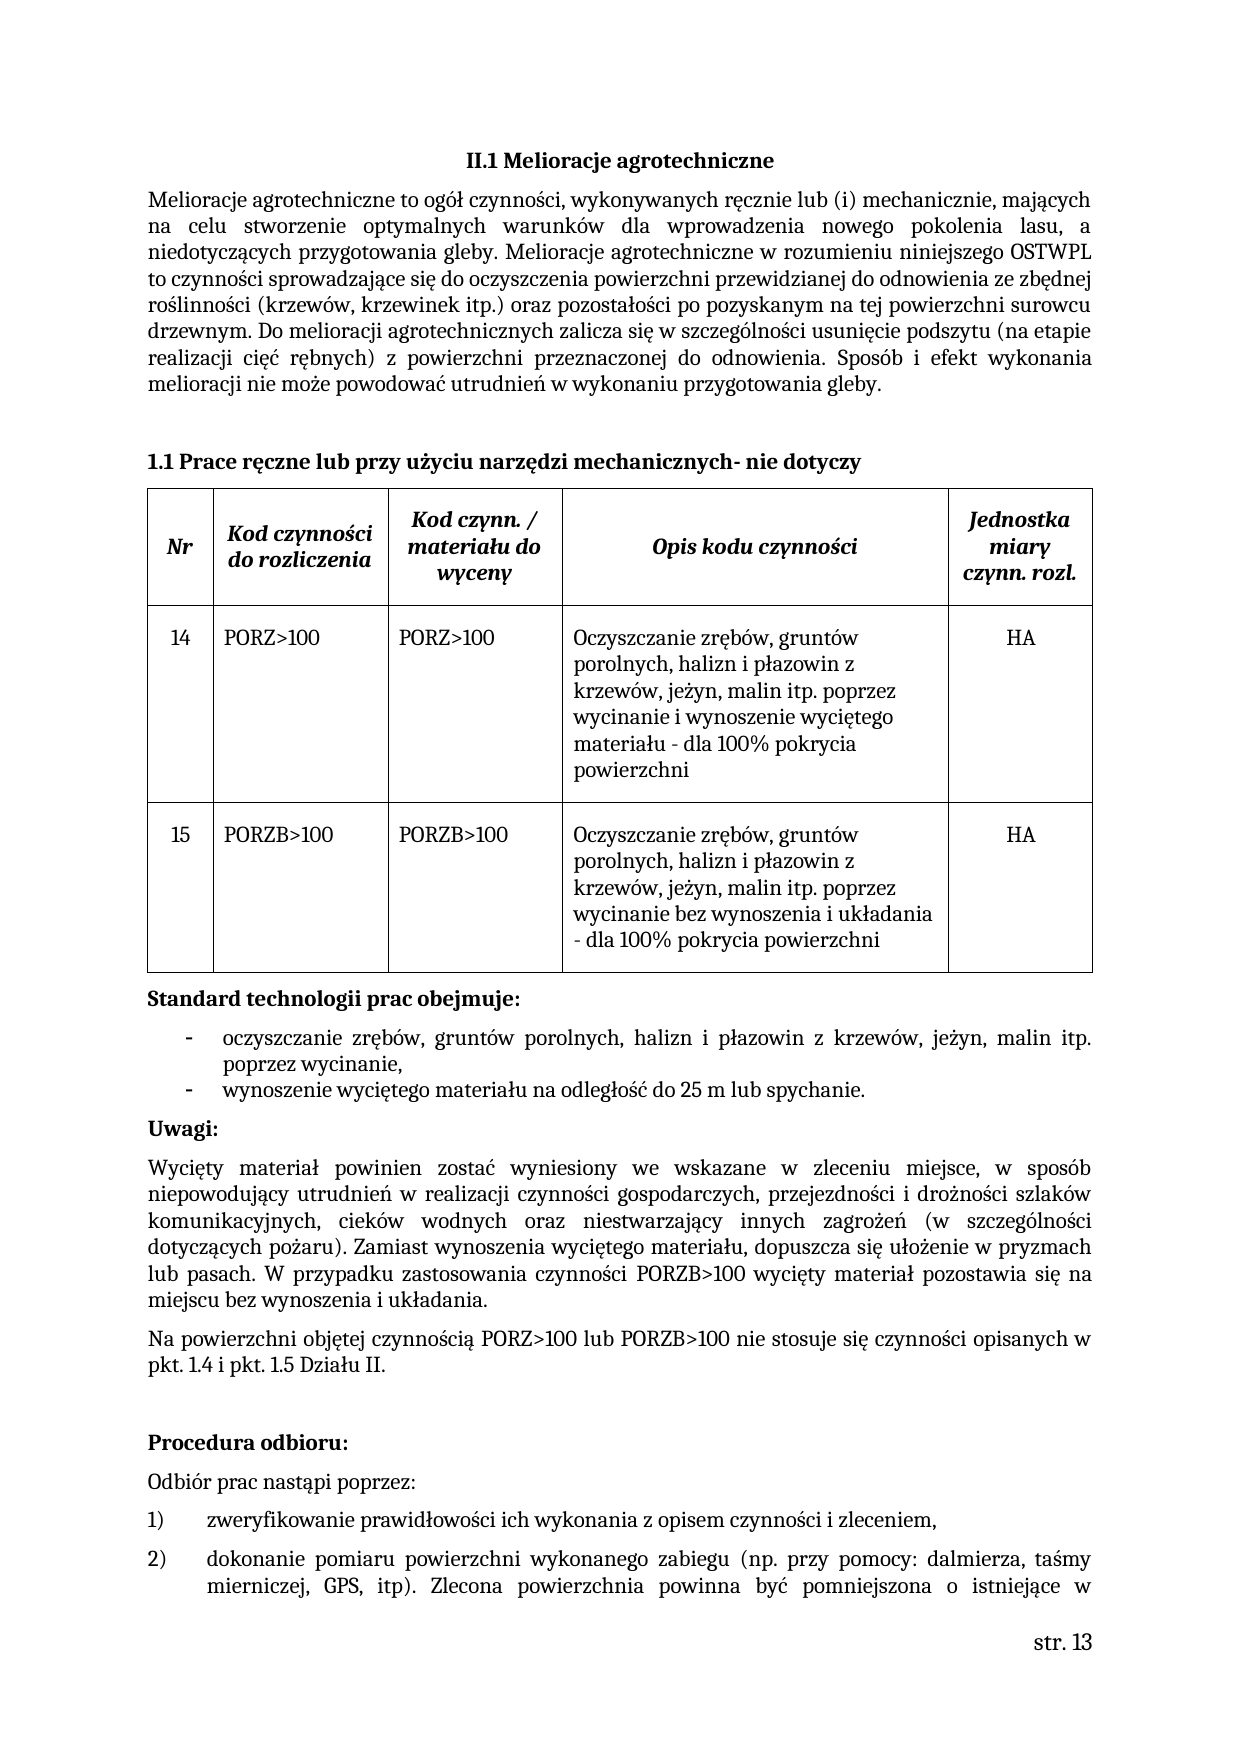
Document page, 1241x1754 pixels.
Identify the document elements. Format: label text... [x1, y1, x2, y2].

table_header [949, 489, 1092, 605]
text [148, 1546, 1093, 1599]
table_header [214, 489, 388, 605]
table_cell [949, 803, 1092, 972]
text Wycięty materiał powinien zostać wyniesiony we wskazane w zleceniu miejsce, w sposób niepowodujący utrudnień w realizacji czynności gospodarczych, przejezdności i drożności szlaków komunikacyjnych, cieków wodnych oraz niestwarzający innych zagrożeń (w szczególności dotyczących pożaru). Zamiast wynoszenia wyciętego materiału, dopuszcza się ułożenie w pryzmach lub pasach. W przypadku zastosowania czynności PORZB>100 wycięty materiał pozostawia się na miejscu bez wynoszenia i układania. [148, 1155, 1093, 1313]
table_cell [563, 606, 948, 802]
text Odbiór prac nastąpi poprzez: [148, 1468, 1093, 1495]
text 1) zweryfikowanie prawidłowości ich wykonania z opisem czynności i zleceniem, [148, 1507, 1093, 1534]
list wynoszenie wyciętego materiału na odległość do 25 m lub spychanie. [185, 1077, 1093, 1103]
text Uwagi: [148, 1116, 1093, 1142]
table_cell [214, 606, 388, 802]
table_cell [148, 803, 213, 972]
subtitle II.1 Melioracje agrotechniczne [148, 148, 1093, 174]
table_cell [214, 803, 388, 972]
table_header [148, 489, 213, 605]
text 1.1 Prace ręczne lub przy użyciu narzędzi mechanicznych- nie dotyczy [148, 449, 1093, 475]
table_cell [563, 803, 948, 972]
list oczyszczanie zrębów, gruntów porolnych, halizn i płazowin z krzewów, jeżyn, malin itp. poprzez wycinanie, [185, 1024, 1093, 1077]
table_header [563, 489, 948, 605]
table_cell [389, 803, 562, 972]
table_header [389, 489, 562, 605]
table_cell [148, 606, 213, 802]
text Procedura odbioru: [148, 1429, 1093, 1456]
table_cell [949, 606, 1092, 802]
text Melioracje agrotechniczne to ogół czynności, wykonywanych ręcznie lub (i) mechanicznie, mających na celu stworzenie optymalnych warunków dla wprowadzenia nowego pokolenia lasu, a niedotyczących przygotowania gleby. Melioracje agrotechniczne w rozumieniu niniejszego OSTWPL to czynności sprowadzające się do oczyszczenia powierzchni przewidzianej do odnowienia ze zbędnej roślinności (krzewów, krzewinek itp.) oraz pozostałości po pozyskanym na tej powierzchni surowcu drzewnym. Do melioracji agrotechnicznych zalicza się w szczególności usunięcie podszytu (na etapie realizacji cięć rębnych) z powierzchni przeznaczonej do odnowienia. Sposób i efekt wykonania melioracji nie może powodować utrudnień w wykonaniu przygotowania gleby. [148, 186, 1093, 397]
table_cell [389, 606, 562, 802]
text Na powierzchni objętej czynnością PORZ>100 lub PORZB>100 nie stosuje się czynności opisanych w pkt. 1.4 i pkt. 1.5 Działu II. [148, 1326, 1093, 1378]
text Standard technologii prac obejmuje: [148, 986, 1093, 1012]
